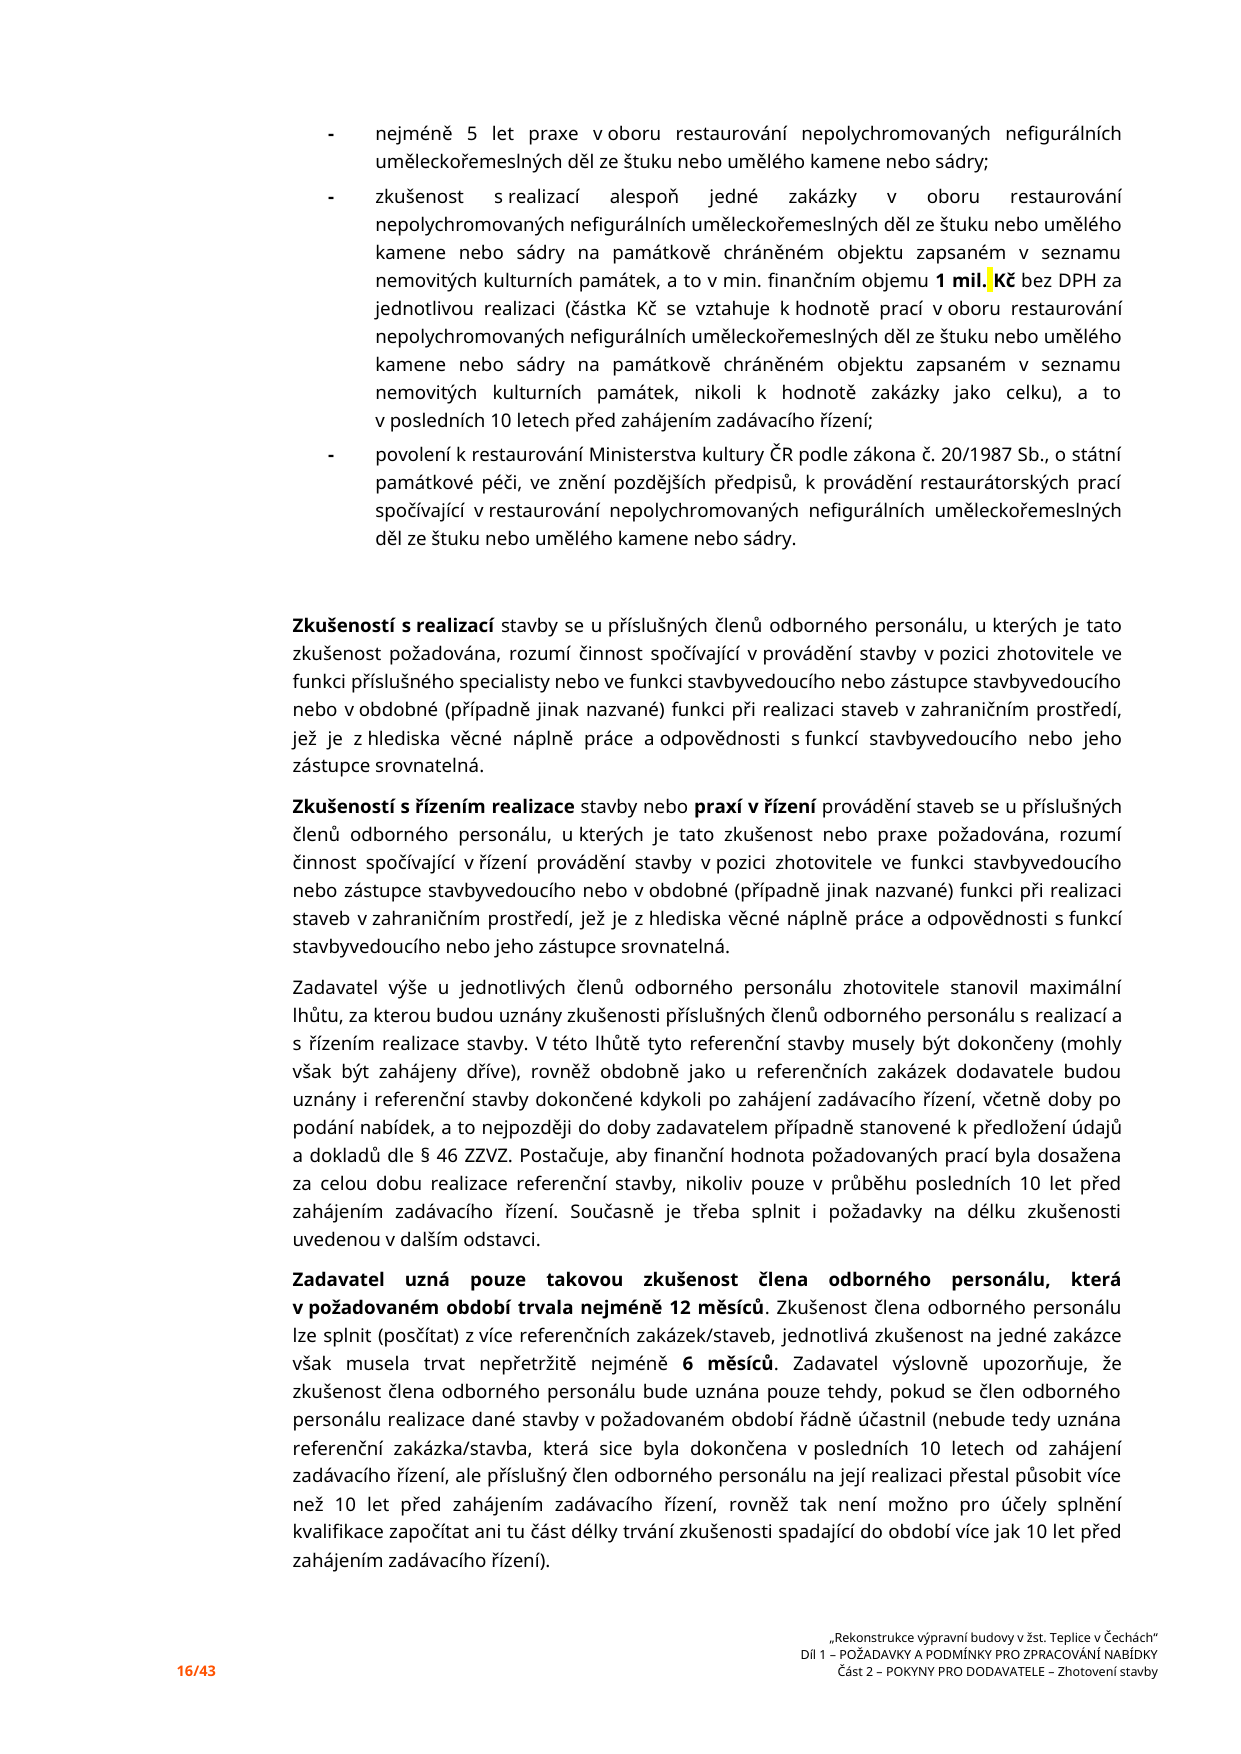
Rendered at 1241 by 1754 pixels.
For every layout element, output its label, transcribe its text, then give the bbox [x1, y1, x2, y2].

list nejméně 5 let praxe v oboru restaurování nepolychromovaných nefigurálních uměleckořemeslných děl ze štuku nebo umělého kamene nebo sádry; [328, 121, 1122, 174]
list povolení k restaurování Ministerstva kultury ČR podle zákona č. 20/1987 Sb., o státní památkové péči, ve znění pozdějších předpisů, k provádění restaurátorských prací spočívající v restaurování nepolychromovaných nefigurálních uměleckořemeslných děl ze štuku nebo umělého kamene nebo sádry. [328, 441, 1122, 551]
text Zadavatel uzná pouze takovou zkušenost člena odborného personálu, která v požadovaném období trvala nejméně 12 měsíců. Zkušenost člena odborného personálu lze splnit (posčítat) z více referenčních zakázek/staveb, jednotlivá zkušenost na jedné zakázce však musela trvat nepřetržitě nejméně 6 měsíců. Zadavatel výslovně upozorňuje, že zkušenost člena odborného personálu bude uznána pouze tehdy, pokud se člen odborného personálu realizace dané stavby v požadovaném období řádně účastnil (nebude tedy uznána referenční zakázka/stavba, která sice byla dokončena v posledních 10 letech od zahájení zadávacího řízení, ale příslušný člen odborného personálu na její realizaci přestal působit více než 10 let před zahájením zadávacího řízení, rovněž tak není možno pro účely splnění kvalifikace započítat ani tu část délky trvání zkušenosti spadající do období více jak 10 let před zahájením zadávacího řízení). [292, 1267, 1122, 1572]
text Zkušeností s řízením realizace stavby nebo praxí v řízení provádění staveb se u příslušných členů odborného personálu, u kterých je tato zkušenost nebo praxe požadována, rozumí činnost spočívající v řízení provádění stavby v pozici zhotovitele ve funkci stavbyvedoucího nebo zástupce stavbyvedoucího nebo v obdobné (případně jinak nazvané) funkci při realizaci staveb v zahraničním prostředí, jež je z hlediska věcné náplně práce a odpovědnosti s funkcí stavbyvedoucího nebo jeho zástupce srovnatelná. [292, 793, 1122, 959]
text Zkušeností s realizací stavby se u příslušných členů odborného personálu, u kterých je tato zkušenost požadována, rozumí činnost spočívající v provádění stavby v pozici zhotovitele ve funkci příslušného specialisty nebo ve funkci stavbyvedoucího nebo zástupce stavbyvedoucího nebo v obdobné (případně jinak nazvané) funkci při realizaci staveb v zahraničním prostředí, jež je z hlediska věcné náplně práce a odpovědnosti s funkcí stavbyvedoucího nebo jeho zástupce srovnatelná. [292, 613, 1122, 778]
list zkušenost s realizací alespoň jedné zakázky v oboru restaurování nepolychromovaných nefigurálních uměleckořemeslných děl ze štuku nebo umělého kamene nebo sádry na památkově chráněném objektu zapsaném v seznamu nemovitých kulturních památek, a to v min. finančním objemu 1 mil. Kč bez DPH za jednotlivou realizaci (částka Kč se vztahuje k hodnotě prací v oboru restaurování nepolychromovaných nefigurálních uměleckořemeslných děl ze štuku nebo umělého kamene nebo sádry na památkově chráněném objektu zapsaném v seznamu nemovitých kulturních památek, nikoli k hodnotě zakázky jako celku), a to v posledních 10 letech před zahájením zadávacího řízení; [328, 183, 1122, 433]
text Zadavatel výše u jednotlivých členů odborného personálu zhotovitele stanovil maximální lhůtu, za kterou budou uznány zkušenosti příslušných členů odborného personálu s realizací a s řízením realizace stavby. V této lhůtě tyto referenční stavby musely být dokončeny (mohly však být zahájeny dříve), rovněž obdobně jako u referenčních zakázek dodavatele budou uznány i referenční stavby dokončené kdykoli po zahájení zadávacího řízení, včetně doby po podání nabídek, a to nejpozději do doby zadavatelem případně stanovené k předložení údajů a dokladů dle § 46 ZZVZ. Postačuje, aby finanční hodnota požadovaných prací byla dosažena za celou dobu realizace referenční stavby, nikoliv pouze v průběhu posledních 10 let před zahájením zadávacího řízení. Současně je třeba splnit i požadavky na délku zkušenosti uvedenou v dalším odstavci. [292, 974, 1122, 1252]
